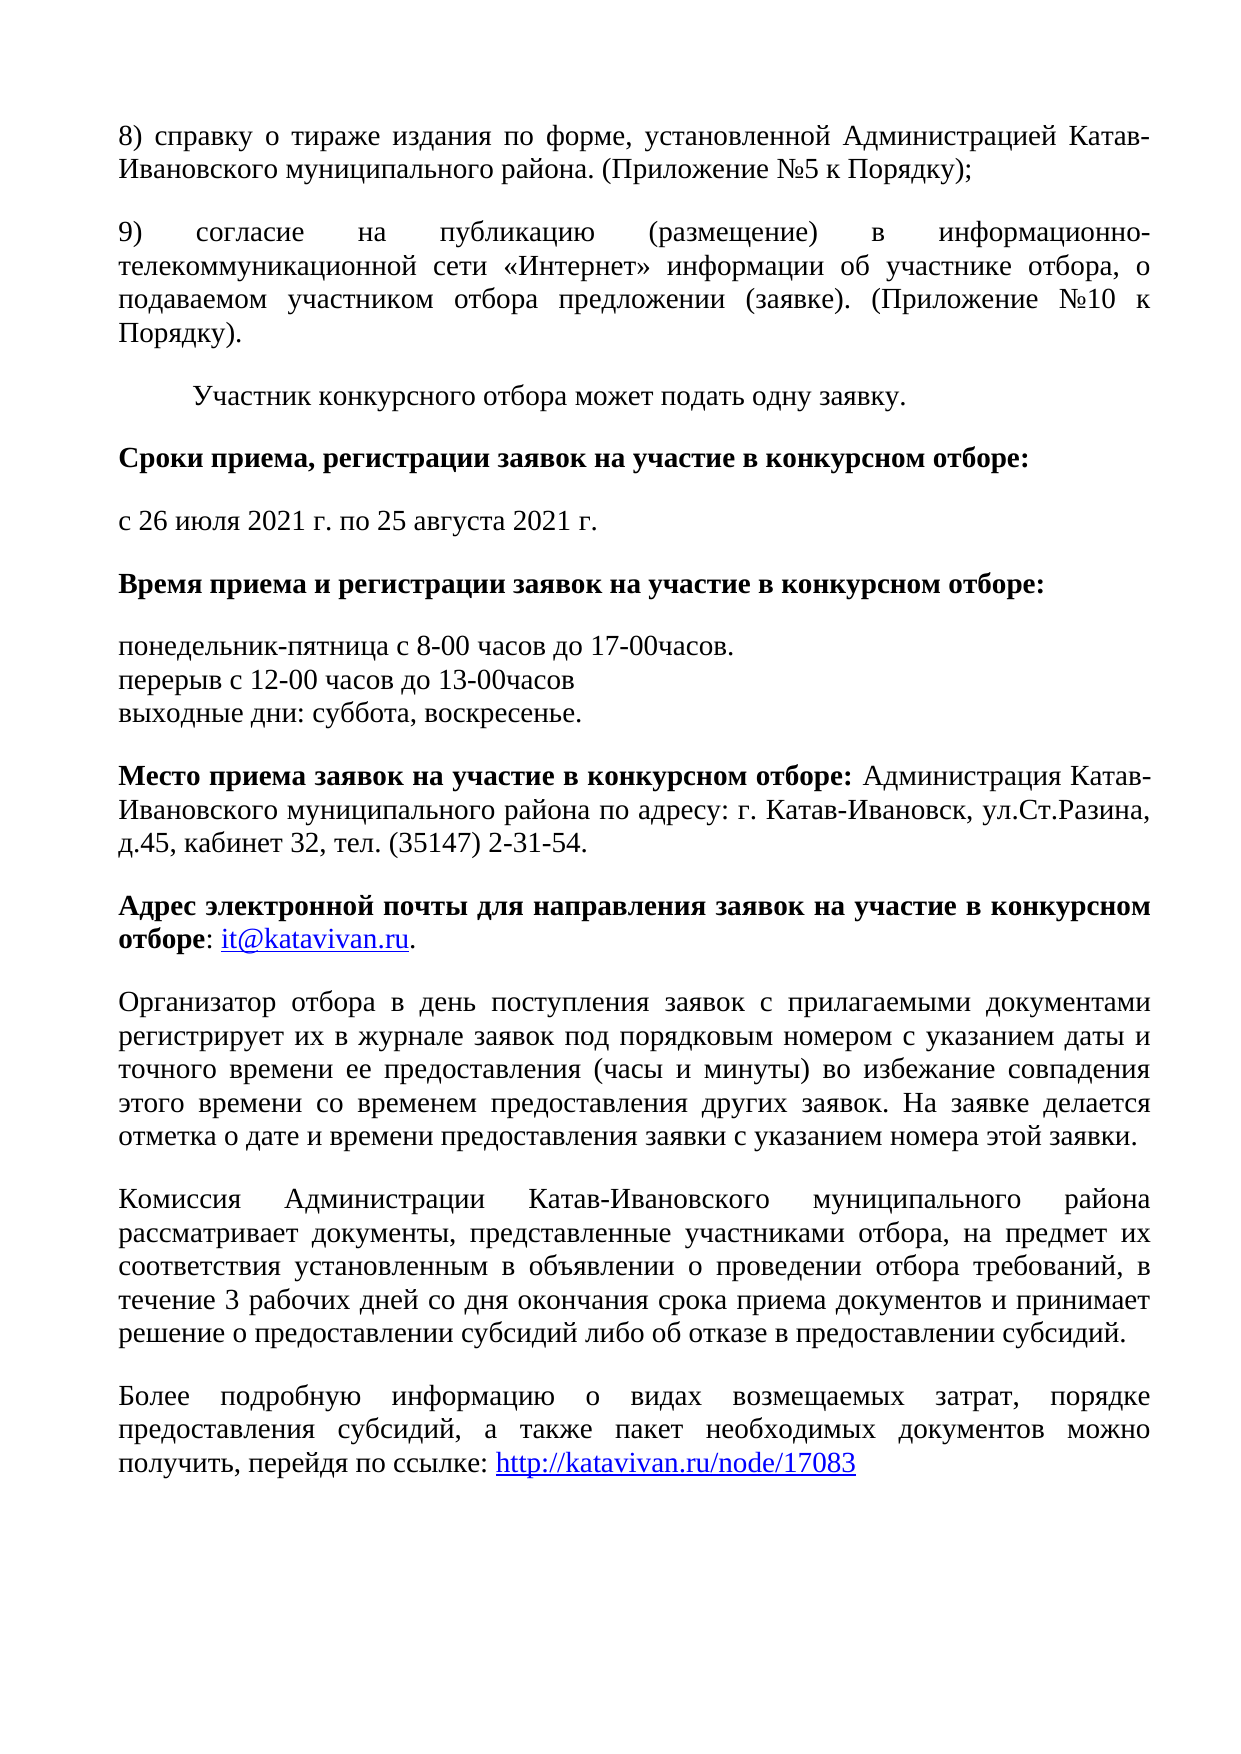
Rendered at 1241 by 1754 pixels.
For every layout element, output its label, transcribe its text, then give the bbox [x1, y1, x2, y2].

text Комиссия Администрации Катав-Ивановского муниципального района рассматривает документы, представленные участниками отбора, на предмет их соответствия установленным в объявлении о проведении отбора требований, в течение 3 рабочих дней со дня окончания срока приема документов и принимает решение о предоставлении субсидий либо об отказе в предоставлении субсидий. [118, 1181, 1152, 1349]
text Место приема заявок на участие в конкурсном отборе: Администрация Катав-Ивановского муниципального района по адресу: г. Катав-Ивановск, ул.Ст.Разина, д.45, кабинет 32, тел. (35147) 2-31-54. [118, 758, 1152, 859]
text Время приема и регистрации заявок на участие в конкурсном отборе: [118, 566, 1152, 599]
text Сроки приема, регистрации заявок на участие в конкурсном отборе: [118, 440, 1152, 474]
text 9) согласие на публикацию (размещение) в информационно-телекоммуникационной сети «Интернет» информации об участнике отбора, о подаваемом участником отбора предложении (заявке). (Приложение №10 к Порядку). [118, 214, 1152, 348]
text Адрес электронной почты для направления заявок на участие в конкурсном отборе: it@katavivan.ru. [118, 888, 1152, 955]
text перерыв с 12-00 часов до 13-00часов [118, 662, 1152, 696]
text 8) справку о тираже издания по форме, установленной Администрацией Катав-Ивановского муниципального района. (Приложение №5 к Порядку); [118, 118, 1152, 185]
text с 26 июля 2021 г. по 25 августа 2021 г. [118, 503, 1152, 537]
text Организатор отбора в день поступления заявок с прилагаемыми документами регистрирует их в журнале заявок под порядковым номером с указанием даты и точного времени ее предоставления (часы и минуты) во избежание совпадения этого времени со временем предоставления других заявок. На заявке делается отметка о дате и времени предоставления заявки с указанием номера этой заявки. [118, 984, 1152, 1152]
text Более подробную информацию о видах возмещаемых затрат, порядке предоставления субсидий, а также пакет необходимых документов можно получить, перейдя по ссылке: http://katavivan.ru/node/17083 [118, 1378, 1152, 1479]
text понедельник-пятница с 8-00 часов до 17-00часов. [118, 628, 1152, 662]
text выходные дни: суббота, воскресенье. [118, 696, 1152, 729]
text Участник конкурсного отбора может подать одну заявку. [118, 378, 1152, 411]
